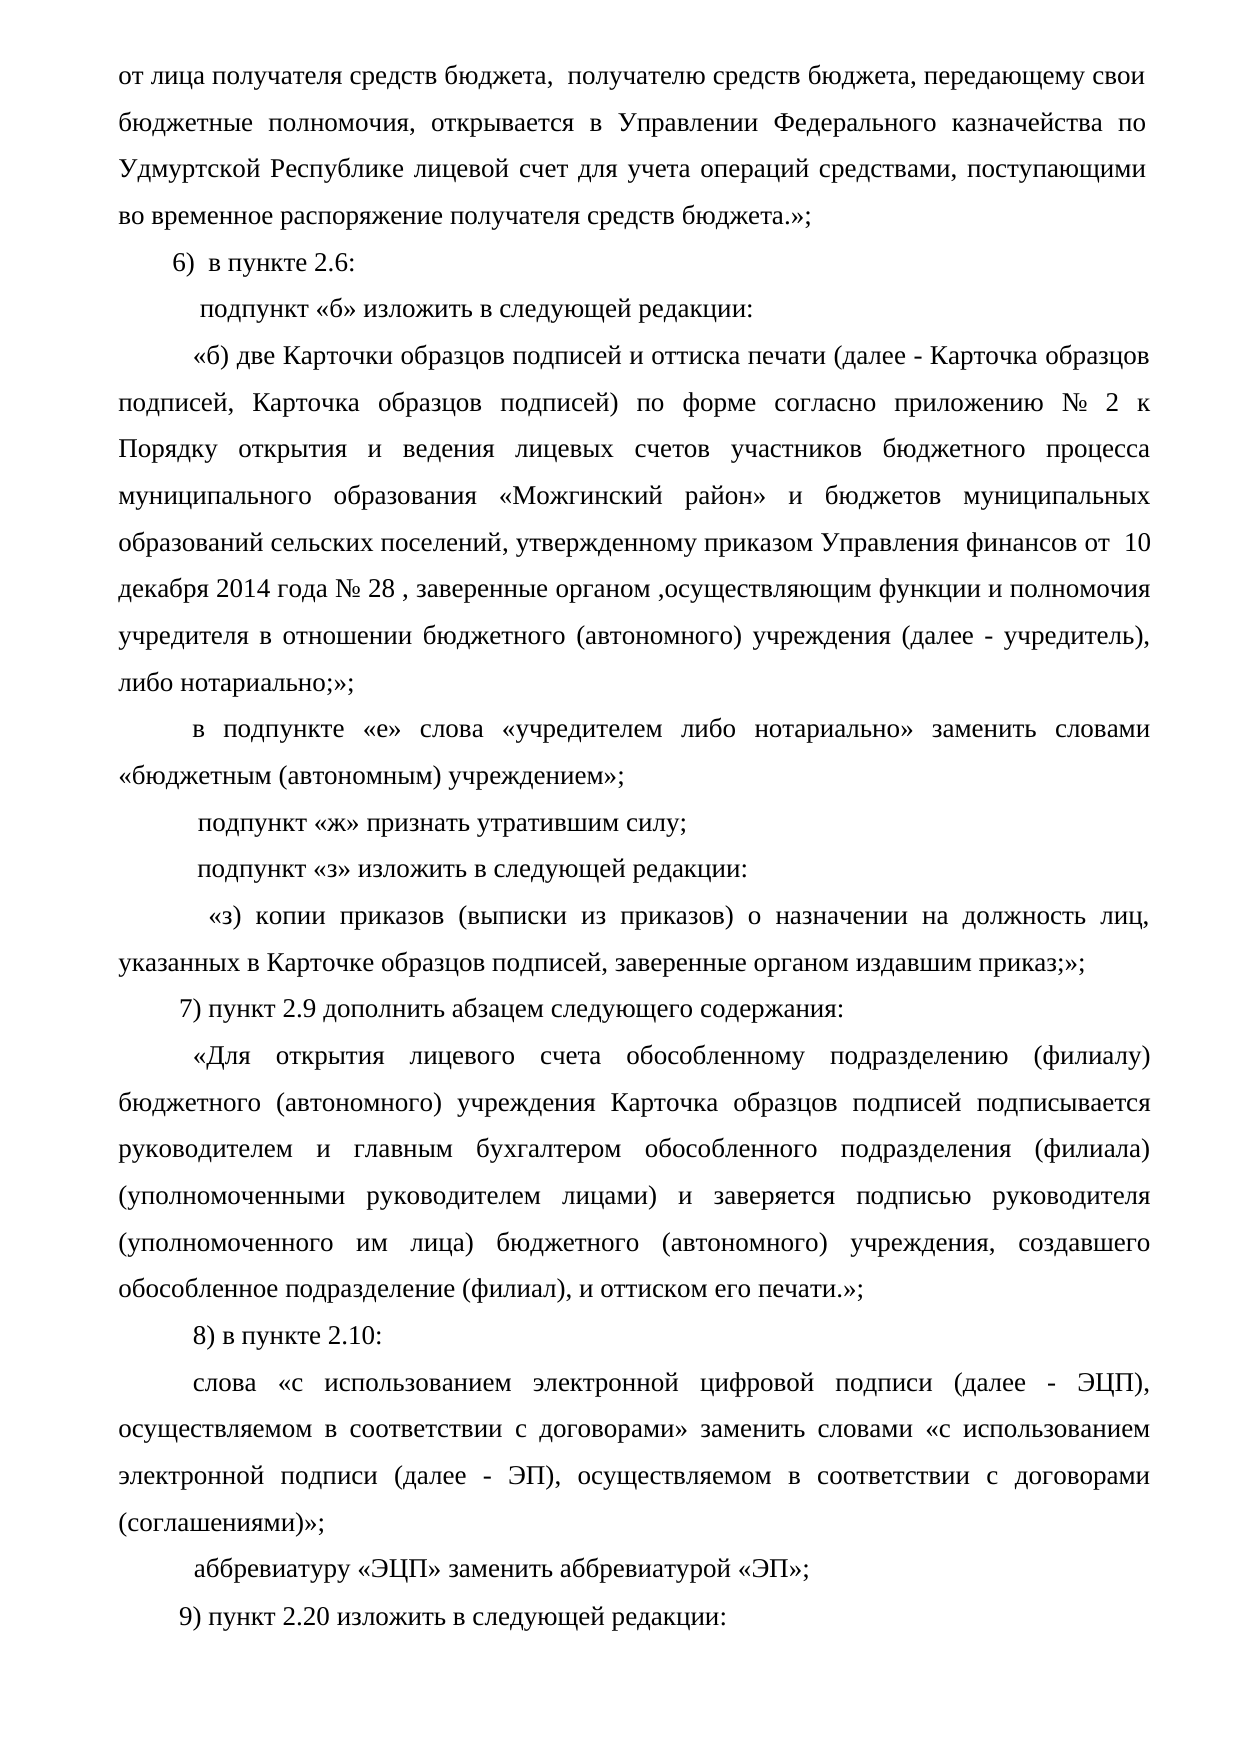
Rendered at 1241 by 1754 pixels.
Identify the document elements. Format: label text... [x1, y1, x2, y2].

text «з) копии приказов (выписки из приказов) о назначении на должность лиц, указанных в Карточке образцов подписей, заверенные органом издавшим приказ;»; [118, 899, 1152, 977]
text 7) пункт 2.9 дополнить абзацем следующего содержания: [118, 992, 1152, 1023]
text «Для открытия лицевого счета обособленному подразделению (филиалу) бюджетного (автономного) учреждения Карточка образцов подписей подписывается руководителем и главным бухгалтером обособленного подразделения (филиала) (уполномоченными руководителем лицами) и заверяется подписью руководителя (уполномоченного им лица) бюджетного (автономного) учреждения, создавшего обособленное подразделение (филиал), и оттиском его печати.»; [118, 1039, 1152, 1303]
text в подпункте «е» слова «учредителем либо нотариально» заменить словами «бюджетным (автономным) учреждением»; [118, 712, 1152, 790]
text 9) пункт 2.20 изложить в следующей редакции: [118, 1599, 1152, 1631]
text 6) в пункте 2.6: [118, 246, 1152, 277]
text «б) две Карточки образцов подписей и оттиска печати (далее - Карточка образцов подписей, Карточка образцов подписей) по форме согласно приложению № 2 к Порядку открытия и ведения лицевых счетов участников бюджетного процесса муниципального образования «Можгинский район» и бюджетов муниципальных образований сельских поселений, утвержденному приказом Управления финансов от 10 декабря 2014 года № 28 , заверенные органом ,осуществляющим функции и полномочия учредителя в отношении бюджетного (автономного) учреждения (далее - учредитель), либо нотариально;»; [118, 339, 1152, 697]
text аббревиатуру «ЭЦП» заменить аббревиатурой «ЭП»; [194, 1552, 1152, 1583]
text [118, 59, 1147, 230]
text 8) в пункте 2.10: [118, 1319, 1152, 1350]
text подпункт «з» изложить в следующей редакции: [197, 852, 1152, 883]
text подпункт «ж» признать утратившим силу; [198, 806, 1152, 837]
text слова «с использованием электронной цифровой подписи (далее - ЭЦП), осуществляемом в соответствии с договорами» заменить словами «с использованием электронной подписи (далее - ЭП), осуществляемом в соответствии с договорами (соглашениями)»; [118, 1366, 1152, 1537]
text подпункт «б» изложить в следующей редакции: [199, 292, 1152, 323]
